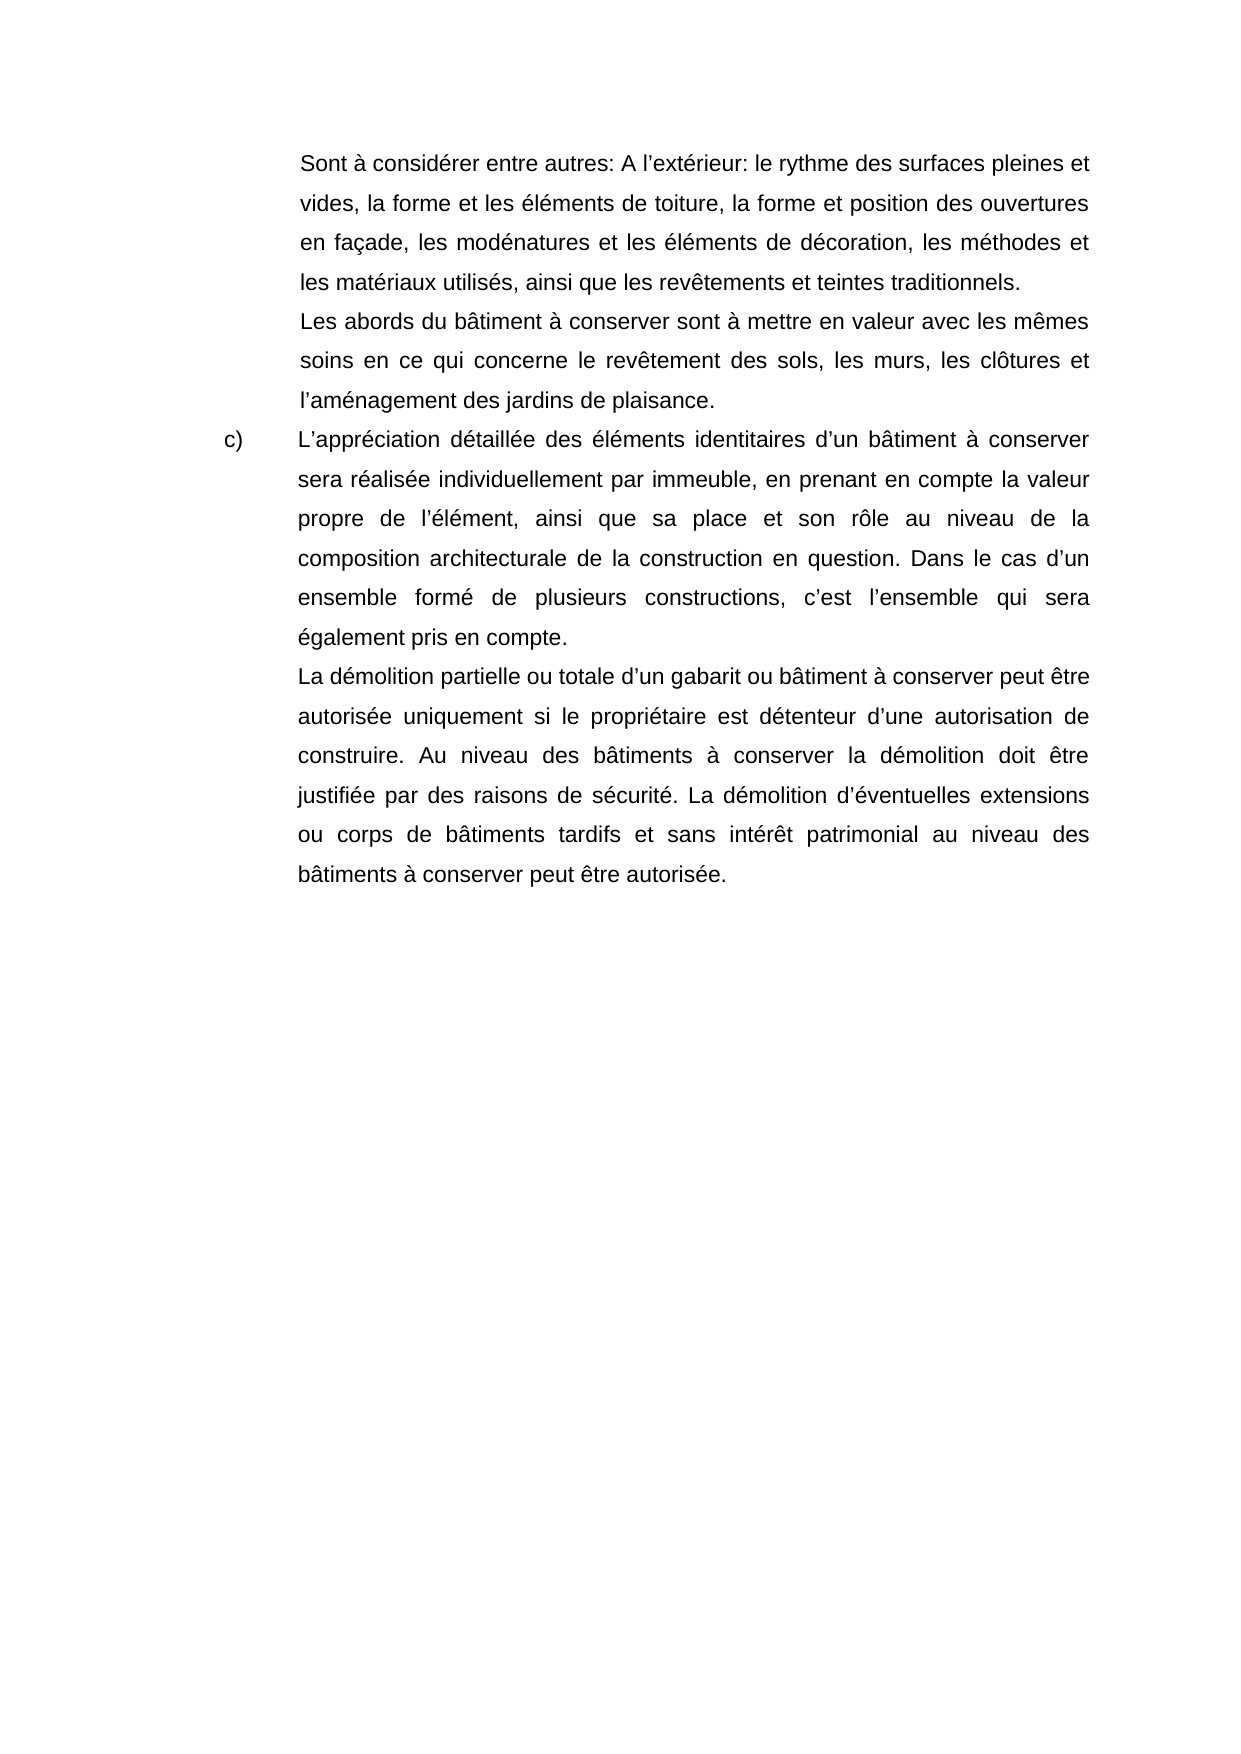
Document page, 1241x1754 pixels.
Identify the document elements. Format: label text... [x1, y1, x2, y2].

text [300, 150, 1090, 295]
text Les abords du bâtiment à conserver sont à mettre en valeur avec les mêmes soins en ce qui concerne le revêtement des sols, les murs, les clôtures et l’aménagement des jardins de plaisance. [300, 308, 1090, 413]
text La démolition partielle ou totale d’un gabarit ou bâtiment à conserver peut être autorisée uniquement si le propriétaire est détenteur d’une autorisation de construire. Au niveau des bâtiments à conserver la démolition doit être justifiée par des raisons de sécurité. La démolition d’éventuelles extensions ou corps de bâtiments tardifs et sans intérêt patrimonial au niveau des bâtiments à conserver peut être autorisée. [298, 663, 1090, 887]
text c) L’appréciation détaillée des éléments identitaires d’un bâtiment à conserver sera réalisée individuellement par immeuble, en prenant en compte la valeur propre de l’élément, ainsi que sa place et son rôle au niveau de la composition architecturale de la construction en question. Dans le cas d’un ensemble formé de plusieurs constructions, c’est l’ensemble qui sera également pris en compte. [224, 426, 1090, 650]
